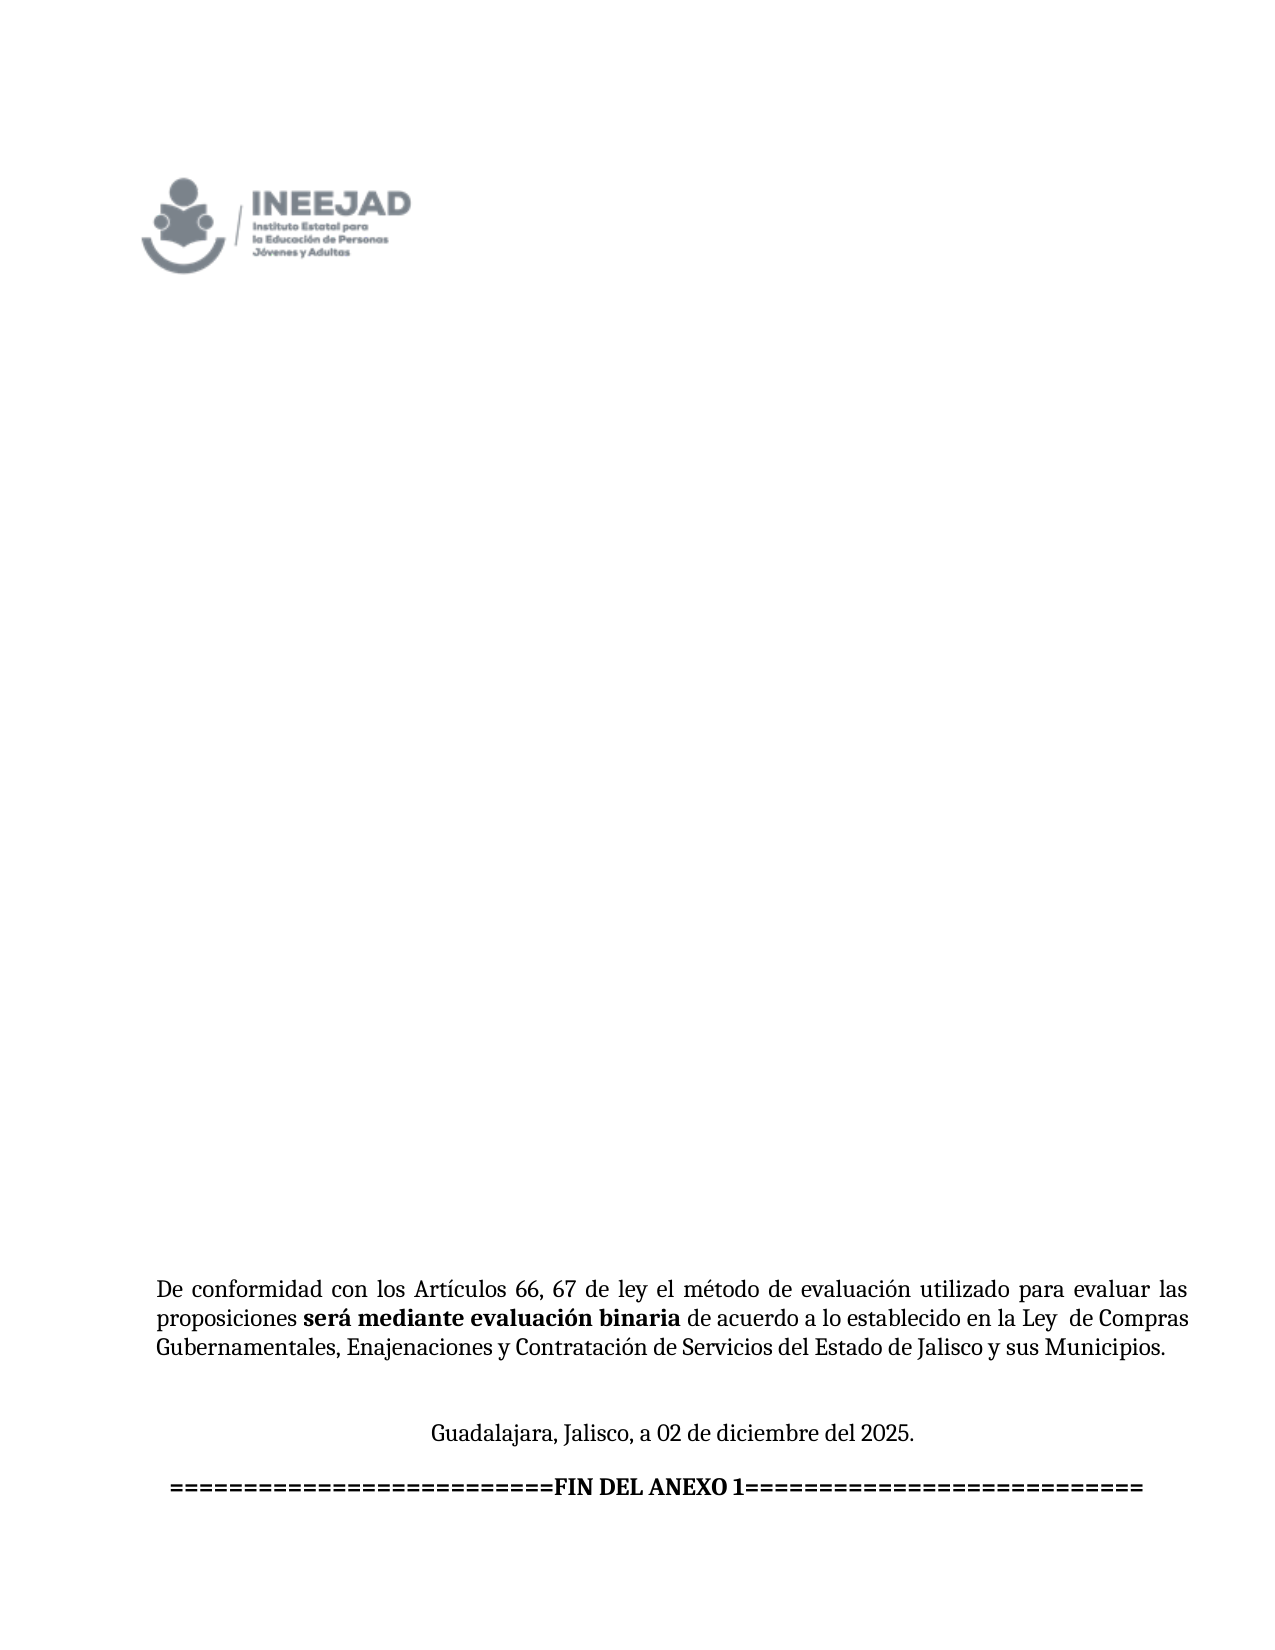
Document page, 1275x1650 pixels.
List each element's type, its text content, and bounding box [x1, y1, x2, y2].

text ==========================FIN DEL ANEXO 1=========================== [81, 1472, 1189, 1501]
text De conformidad con los Artículos 66, 67 de ley el método de evaluación utilizado para evaluar las proposiciones será mediante evaluación binaria de acuerdo a lo establecido en la Ley de Compras Gubernamentales, Enajenaciones y Contratación de Servicios del Estado de Jalisco y sus Municipios. [156, 1276, 1189, 1361]
picture [81, 103, 1275, 1276]
text Guadalajara, Jalisco, a 02 de diciembre del 2025. [156, 1419, 1189, 1447]
